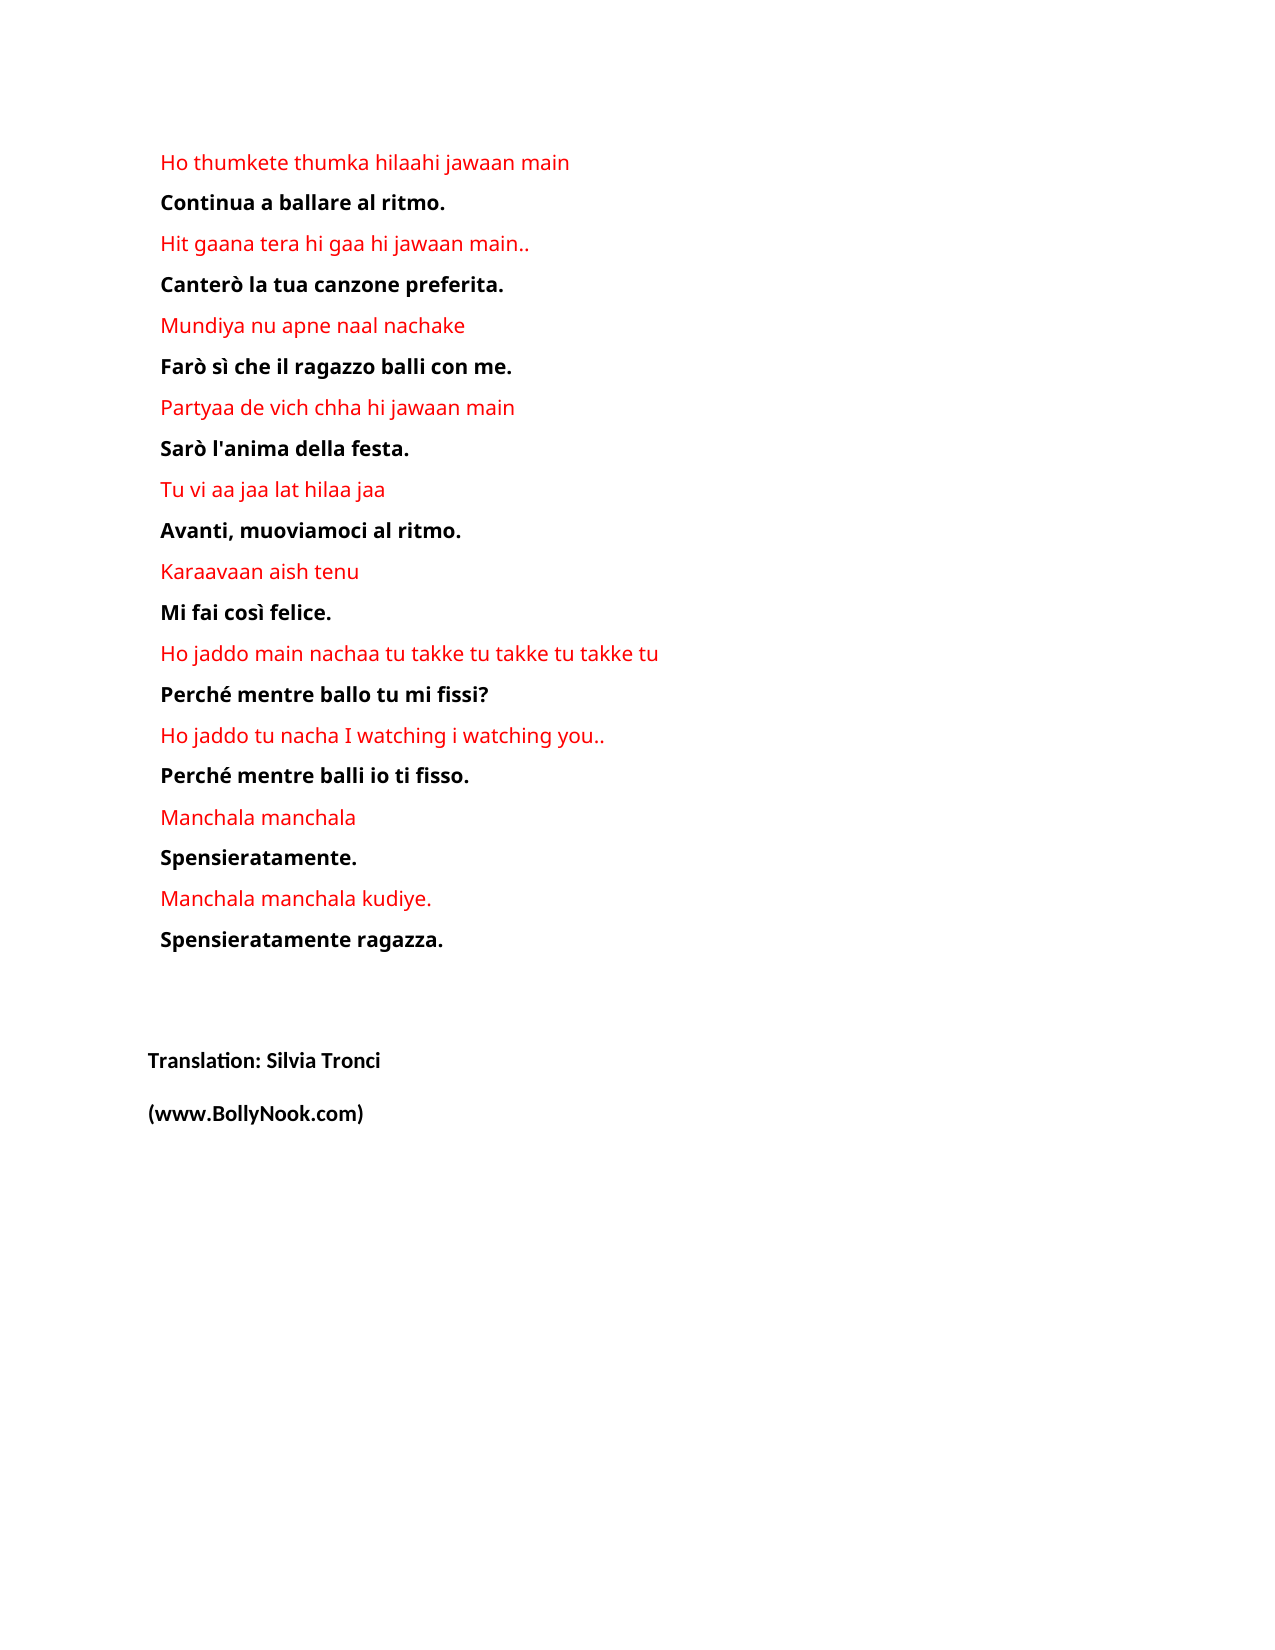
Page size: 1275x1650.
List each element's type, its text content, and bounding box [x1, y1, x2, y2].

text Avanti, muoviamoci al ritmo. [160, 516, 1115, 544]
text Mi fai così felice. [160, 598, 1115, 626]
text Perché mentre ballo tu mi fissi? [160, 680, 1115, 708]
text Canterò la tua canzone preferita. [160, 270, 1115, 299]
text Karaavaan aish tenu [160, 557, 1115, 585]
text Mundiya nu apne naal nachake [160, 311, 1115, 340]
text Manchala manchala kudiye. [160, 884, 1115, 913]
text Ho jaddo tu nacha I watching i watching you.. [160, 721, 1115, 749]
text Continua a ballare al ritmo. [160, 188, 1115, 217]
text Ho jaddo main nachaa tu takke tu takke tu takke tu [160, 639, 1115, 667]
text (www.BollyNook.com) [148, 1099, 1127, 1127]
text Sarò l'anima della festa. [160, 434, 1115, 463]
text Translation: Silvia Tronci [148, 1046, 1127, 1074]
text Farò sì che il ragazzo balli con me. [160, 352, 1115, 381]
text Perché mentre balli io ti fisso. [160, 762, 1115, 790]
text Spensieratamente. [160, 843, 1115, 872]
text Ho thumkete thumka hilaahi jawaan main [160, 148, 1115, 176]
text Tu vi aa jaa lat hilaa jaa [160, 475, 1115, 503]
text Partyaa de vich chha hi jawaan main [160, 393, 1115, 422]
text Manchala manchala [160, 803, 1115, 831]
text Hit gaana tera hi gaa hi jawaan main.. [160, 229, 1115, 258]
text Spensieratamente ragazza. [160, 925, 1115, 954]
